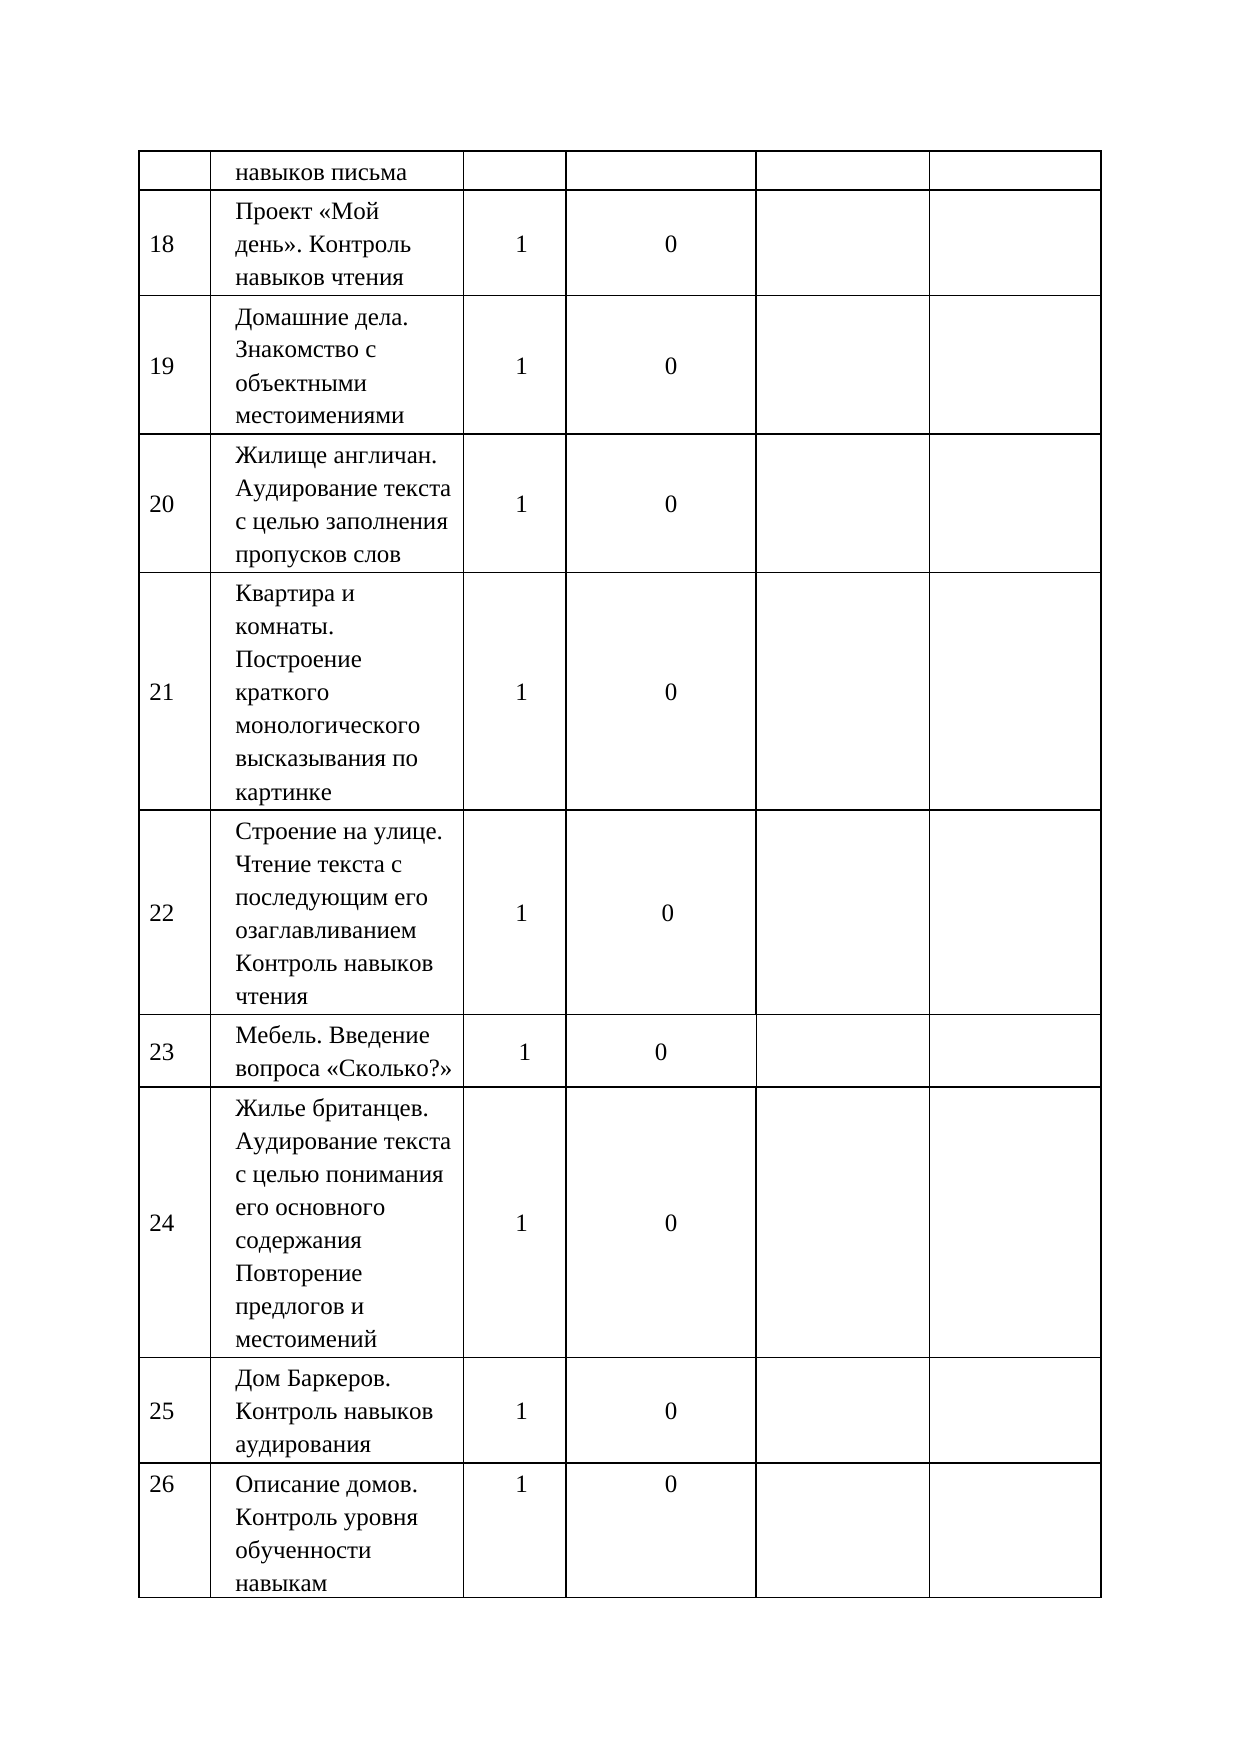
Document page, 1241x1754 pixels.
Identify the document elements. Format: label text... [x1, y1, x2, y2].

table_cell Домашние дела. Знакомство с объектными местоимениями [211, 296, 463, 433]
table_cell 19 [140, 296, 210, 433]
table_cell [757, 1015, 929, 1086]
table_cell [930, 152, 1100, 189]
table_cell 25 [140, 1358, 210, 1462]
table_cell [930, 1088, 1100, 1357]
table_cell Жилье британцев. Аудирование текста с целью понимания его основного содержания Повторение предлогов и местоимений [211, 1088, 463, 1357]
table_cell 23 [140, 1015, 210, 1086]
table_cell 0 [567, 435, 755, 572]
table_cell [757, 811, 929, 1014]
table_cell [930, 811, 1100, 1014]
table_cell [930, 1015, 1100, 1086]
table_cell 1 [464, 811, 565, 1014]
table_cell 0 [567, 1015, 756, 1086]
table_cell [757, 152, 929, 189]
table_cell 0 [567, 296, 755, 433]
table_cell Проект «Мой день». Контроль навыков чтения [211, 191, 463, 295]
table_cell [211, 152, 463, 189]
table_cell 18 [140, 191, 210, 295]
table_cell 0 [567, 573, 755, 809]
table_cell 1 [464, 1088, 565, 1357]
table_cell 0 [567, 1464, 755, 1597]
table_cell Жилище англичан. Аудирование текста с целью заполнения пропусков слов [211, 435, 463, 572]
table_cell 1 [464, 191, 565, 295]
table_cell [930, 1358, 1100, 1462]
table_cell [930, 573, 1100, 809]
table_cell 22 [140, 811, 210, 1014]
table_cell [757, 1464, 929, 1597]
table_cell [757, 296, 929, 433]
table_cell 1 [464, 1464, 565, 1597]
table_cell 17 [140, 152, 210, 189]
table_cell 1 [464, 1358, 565, 1462]
table_cell Мебель. Введение вопроса «Сколько?» [211, 1015, 463, 1086]
table_cell 1 [464, 1015, 565, 1086]
table_cell 1 [464, 296, 565, 433]
table_cell 0 [567, 191, 755, 295]
table_cell [930, 435, 1100, 572]
table_cell 0 [567, 1358, 755, 1462]
table_cell 0 [567, 1088, 755, 1357]
table_cell Дом Баркеров. Контроль навыков аудирования [211, 1358, 463, 1462]
table_cell Строение на улице. Чтение текста с последующим его озаглавливанием Контроль навыков чтения [211, 811, 463, 1014]
table_cell [930, 1464, 1100, 1597]
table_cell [211, 1464, 463, 1597]
table_cell Квартира и комнаты. Построение краткого монологического высказывания по картинке [211, 573, 463, 809]
table_cell [757, 191, 929, 295]
table_cell [757, 1088, 929, 1357]
table_cell 1 [567, 152, 755, 189]
table_cell 26 [140, 1464, 210, 1597]
table_cell 20 [140, 435, 210, 572]
table_cell 1 [464, 152, 565, 189]
table_cell [757, 1358, 929, 1462]
table_cell 21 [140, 573, 210, 809]
table_cell 0 [567, 811, 755, 1014]
table_cell [757, 573, 929, 809]
table_cell [930, 296, 1100, 433]
table_cell [757, 435, 929, 572]
table_cell 24 [140, 1088, 210, 1357]
table_cell 1 [464, 573, 565, 809]
table_cell [930, 191, 1100, 295]
table_cell 1 [464, 435, 565, 572]
